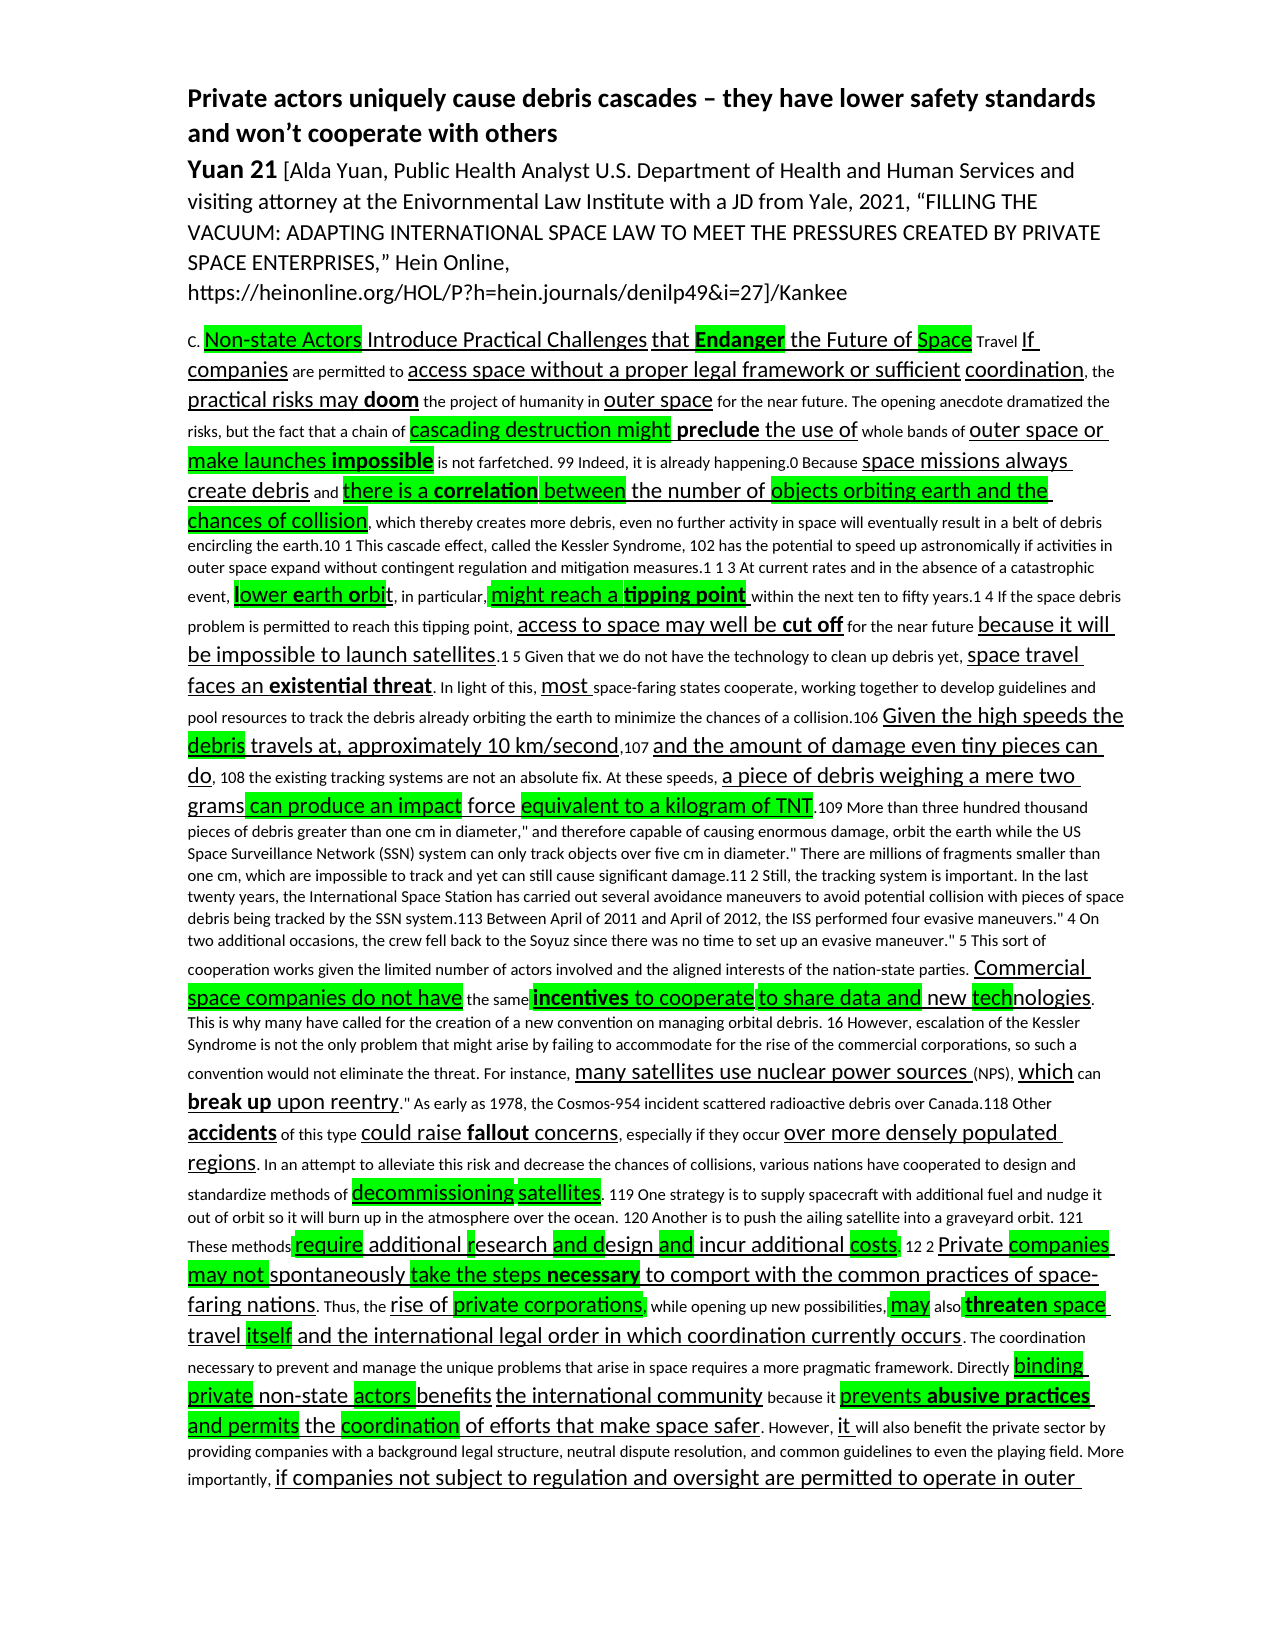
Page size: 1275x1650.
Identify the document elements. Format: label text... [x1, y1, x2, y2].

text Yuan 21 [Alda Yuan, Public Health Analyst U.S. Department of Health and Human Services and visiting attorney at the Enivornmental Law Institute with a JD from Yale, 2021, “FILLING THE VACUUM: ADAPTING INTERNATIONAL SPACE LAW TO MEET THE PRESSURES CREATED BY PRIVATE SPACE ENTERPRISES,” Hein Online, https://heinonline.org/HOL/P?h=hein.journals/denilp49&i=27]/Kankee [187, 152, 1125, 306]
text Private actors uniquely cause debris cascades – they have lower safety standards and won’t cooperate with others [187, 81, 1125, 149]
